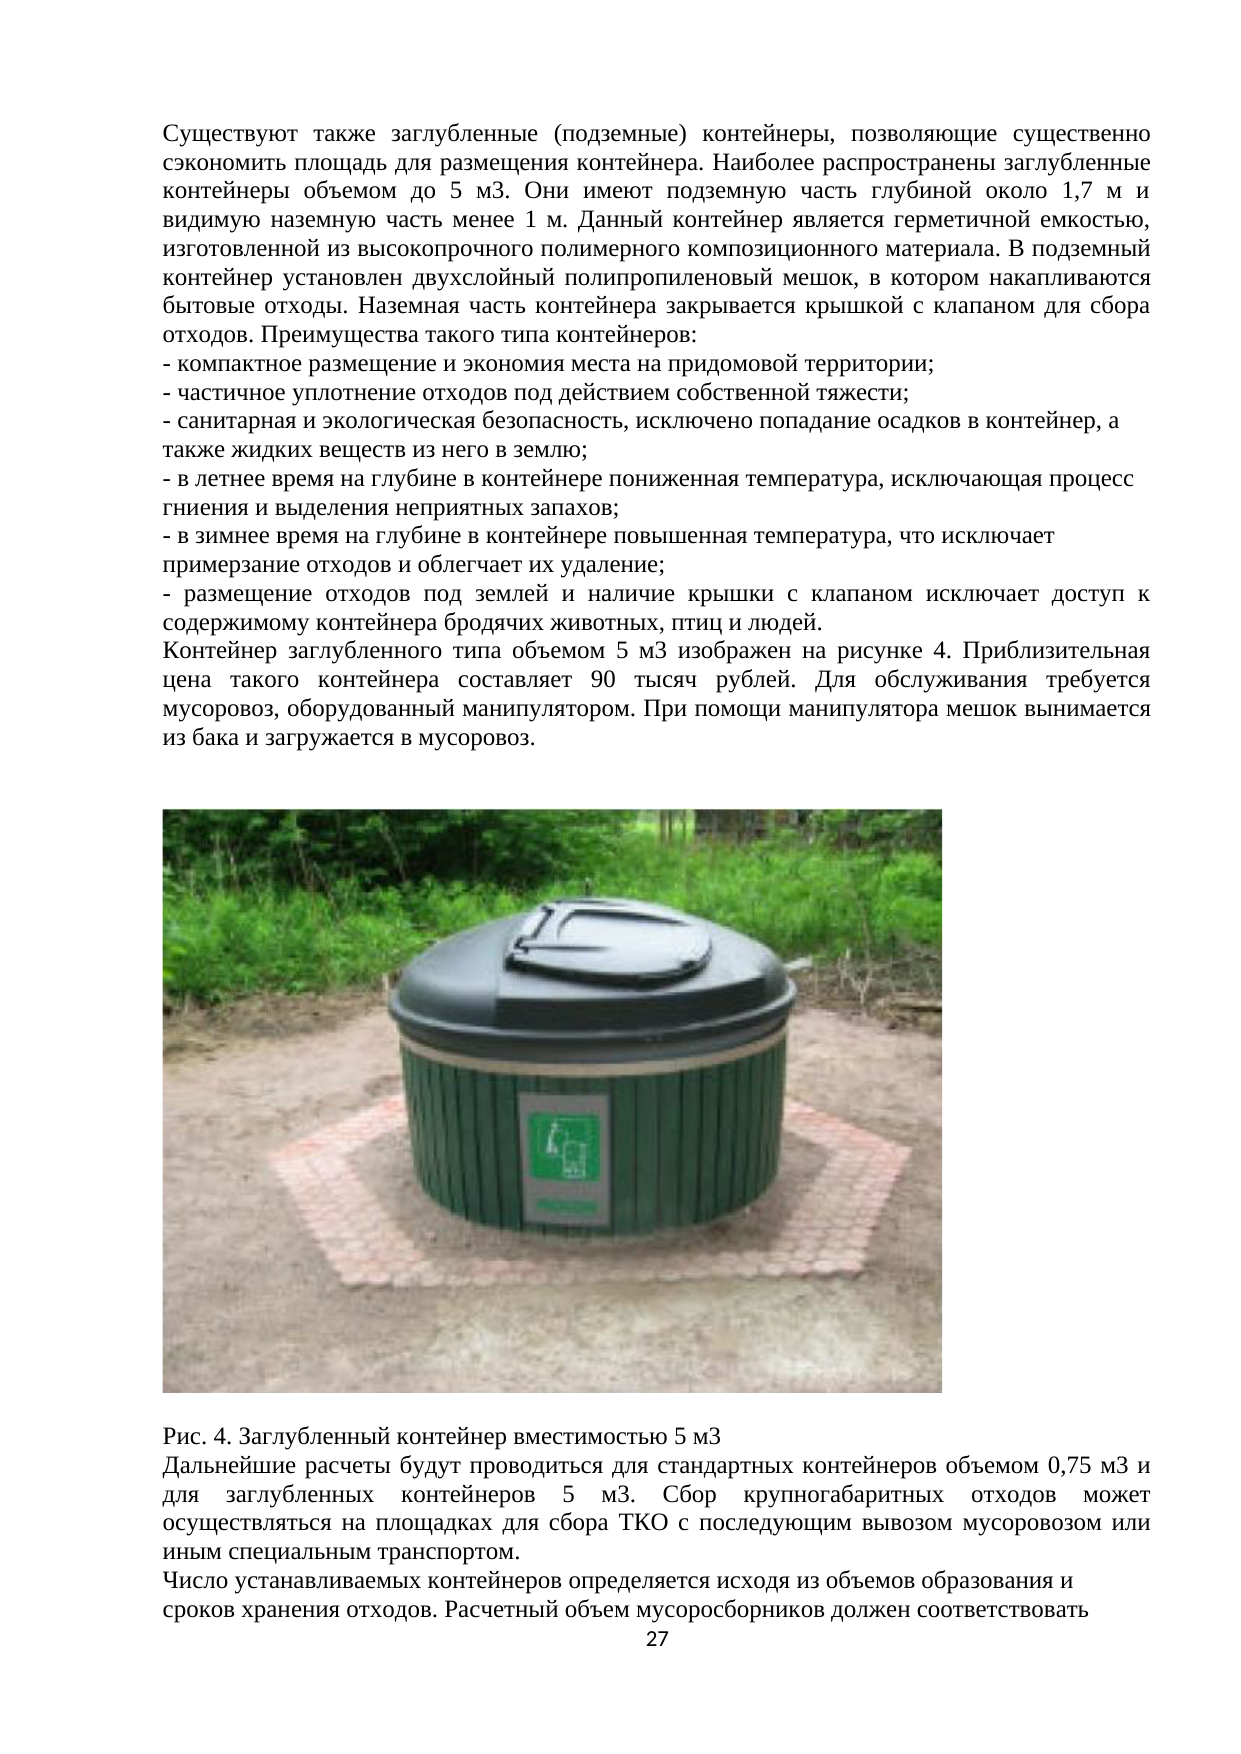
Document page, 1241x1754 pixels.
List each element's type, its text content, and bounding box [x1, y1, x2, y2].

text - компактное размещение и экономия места на придомовой территории; [162, 348, 1152, 377]
text Существуют также заглубленные (подземные) контейнеры, позволяющие существенно сэкономить площадь для размещения контейнера. Наиболее распространены заглубленные контейнеры объемом до 5 м3. Они имеют подземную часть глубиной около 1,7 м и видимую наземную часть менее 1 м. Данный контейнер является герметичной емкостью, изготовленной из высокопрочного полимерного композиционного материала. В подземный контейнер установлен двухслойный полипропиленовый мешок, в котором накапливаются бытовые отходы. Наземная часть контейнера закрывается крышкой с клапаном для сбора отходов. Преимущества такого типа контейнеров: [162, 118, 1152, 348]
text - частичное уплотнение отходов под действием собственной тяжести; [162, 377, 1152, 406]
text - санитарная и экологическая безопасность, исключено попадание осадков в контейнер, а также жидких веществ из него в землю; [162, 406, 1152, 463]
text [162, 1565, 1152, 1622]
text Рис. 4. Заглубленный контейнер вместимостью 5 м3 [162, 1421, 1152, 1450]
text Дальнейшие расчеты будут проводиться для стандартных контейнеров объемом 0,75 м3 и для заглубленных контейнеров 5 м3. Сбор крупногабаритных отходов может осуществляться на площадках для сбора ТКО с последующим вывозом мусоровозом или иным специальным транспортом. [162, 1450, 1152, 1565]
text - в летнее время на глубине в контейнере пониженная температура, исключающая процесс гниения и выделения неприятных запахов; [162, 463, 1152, 521]
text Контейнер заглубленного типа объемом 5 м3 изображен на рисунке 4. Приблизительная цена такого контейнера составляет 90 тысяч рублей. Для обслуживания требуется мусоровоз, оборудованный манипулятором. При помощи манипулятора мешок вынимается из бака и загружается в мусоровоз. [162, 636, 1152, 751]
text - в зимнее время на глубине в контейнере повышенная температура, что исключает примерзание отходов и облегчает их удаление; [162, 521, 1152, 578]
text - размещение отходов под землей и наличие крышки с клапаном исключает доступ к содержимому контейнера бродячих животных, птиц и людей. [162, 578, 1152, 636]
